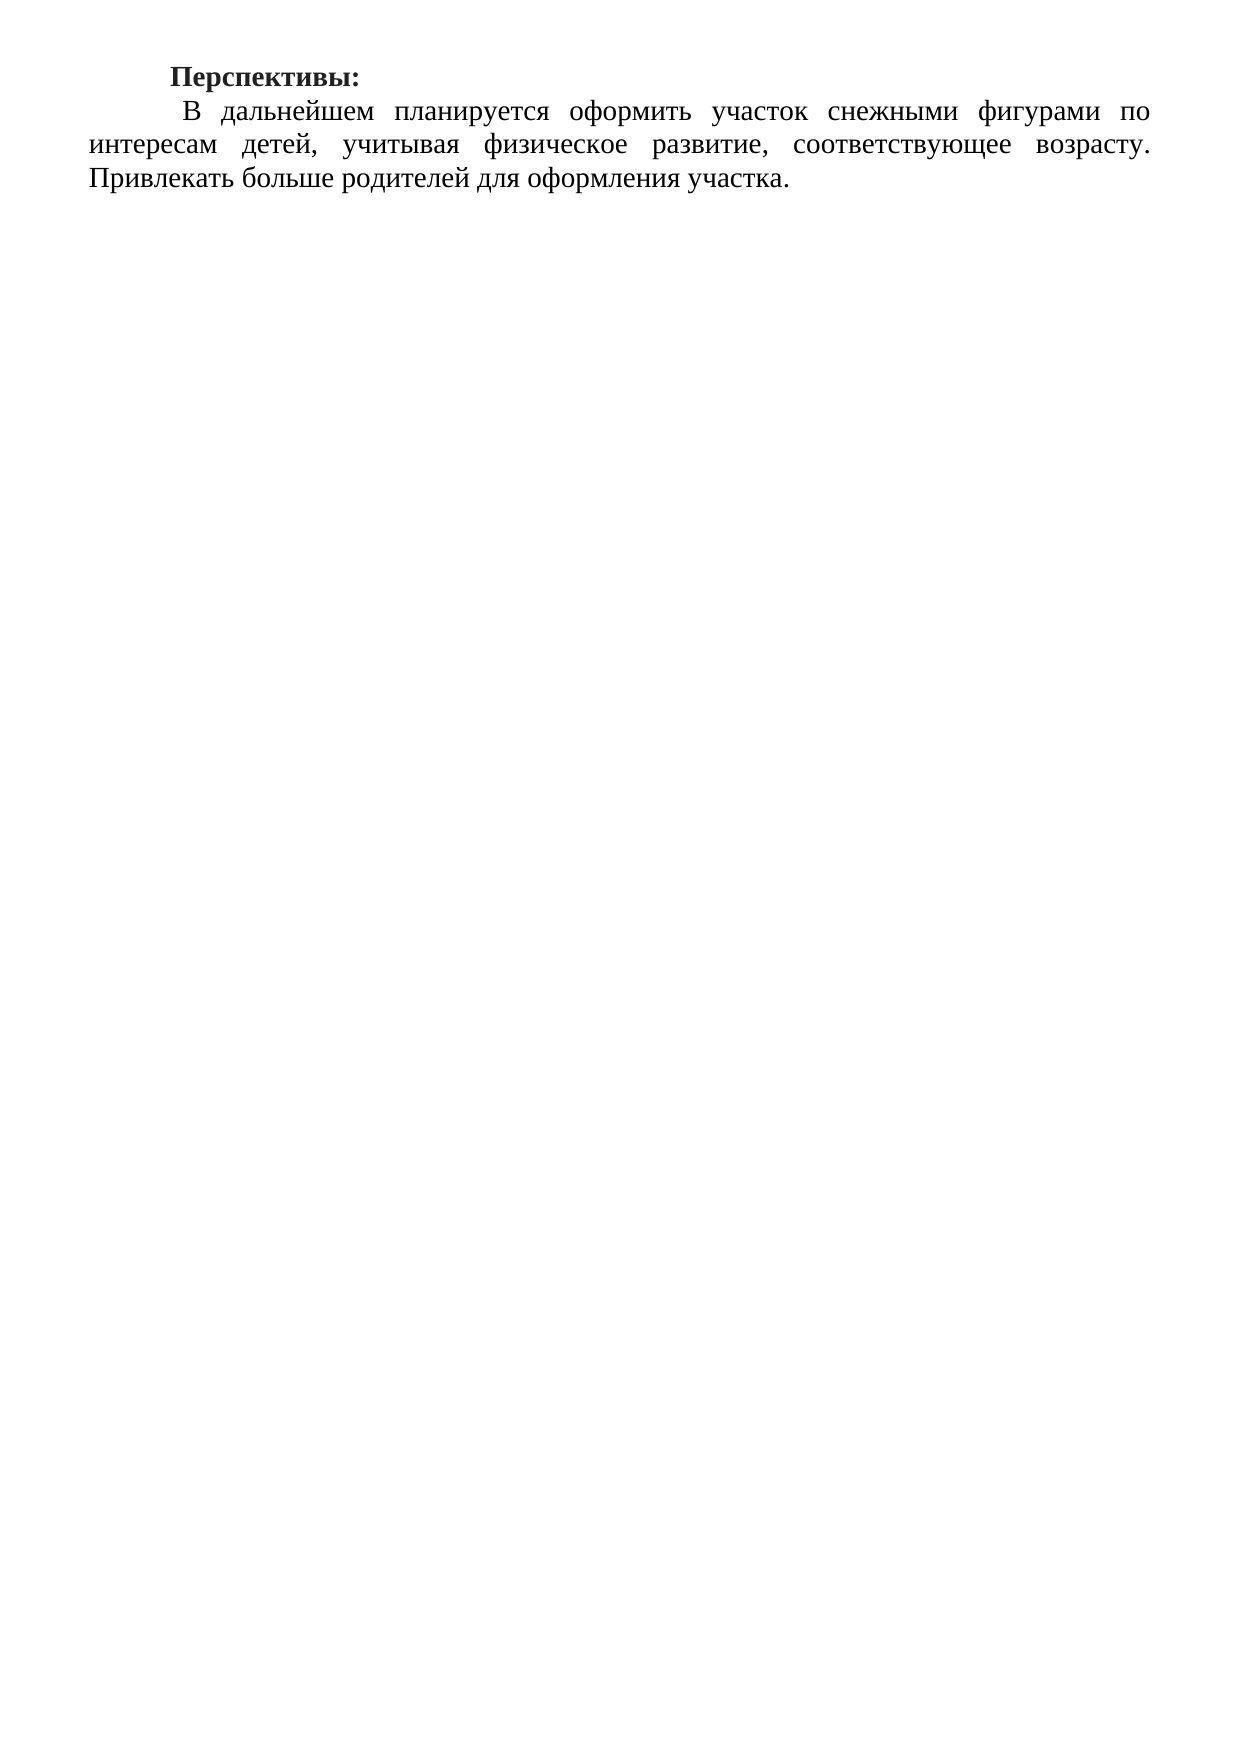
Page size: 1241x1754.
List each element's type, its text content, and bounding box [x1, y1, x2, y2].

text В дальнейшем планируется оформить участок снежными фигурами по интересам детей, учитывая физическое развитие, соответствующее возрасту. Привлекать больше родителей для оформления участка. [89, 93, 1152, 193]
text Перспективы: [89, 59, 1152, 93]
